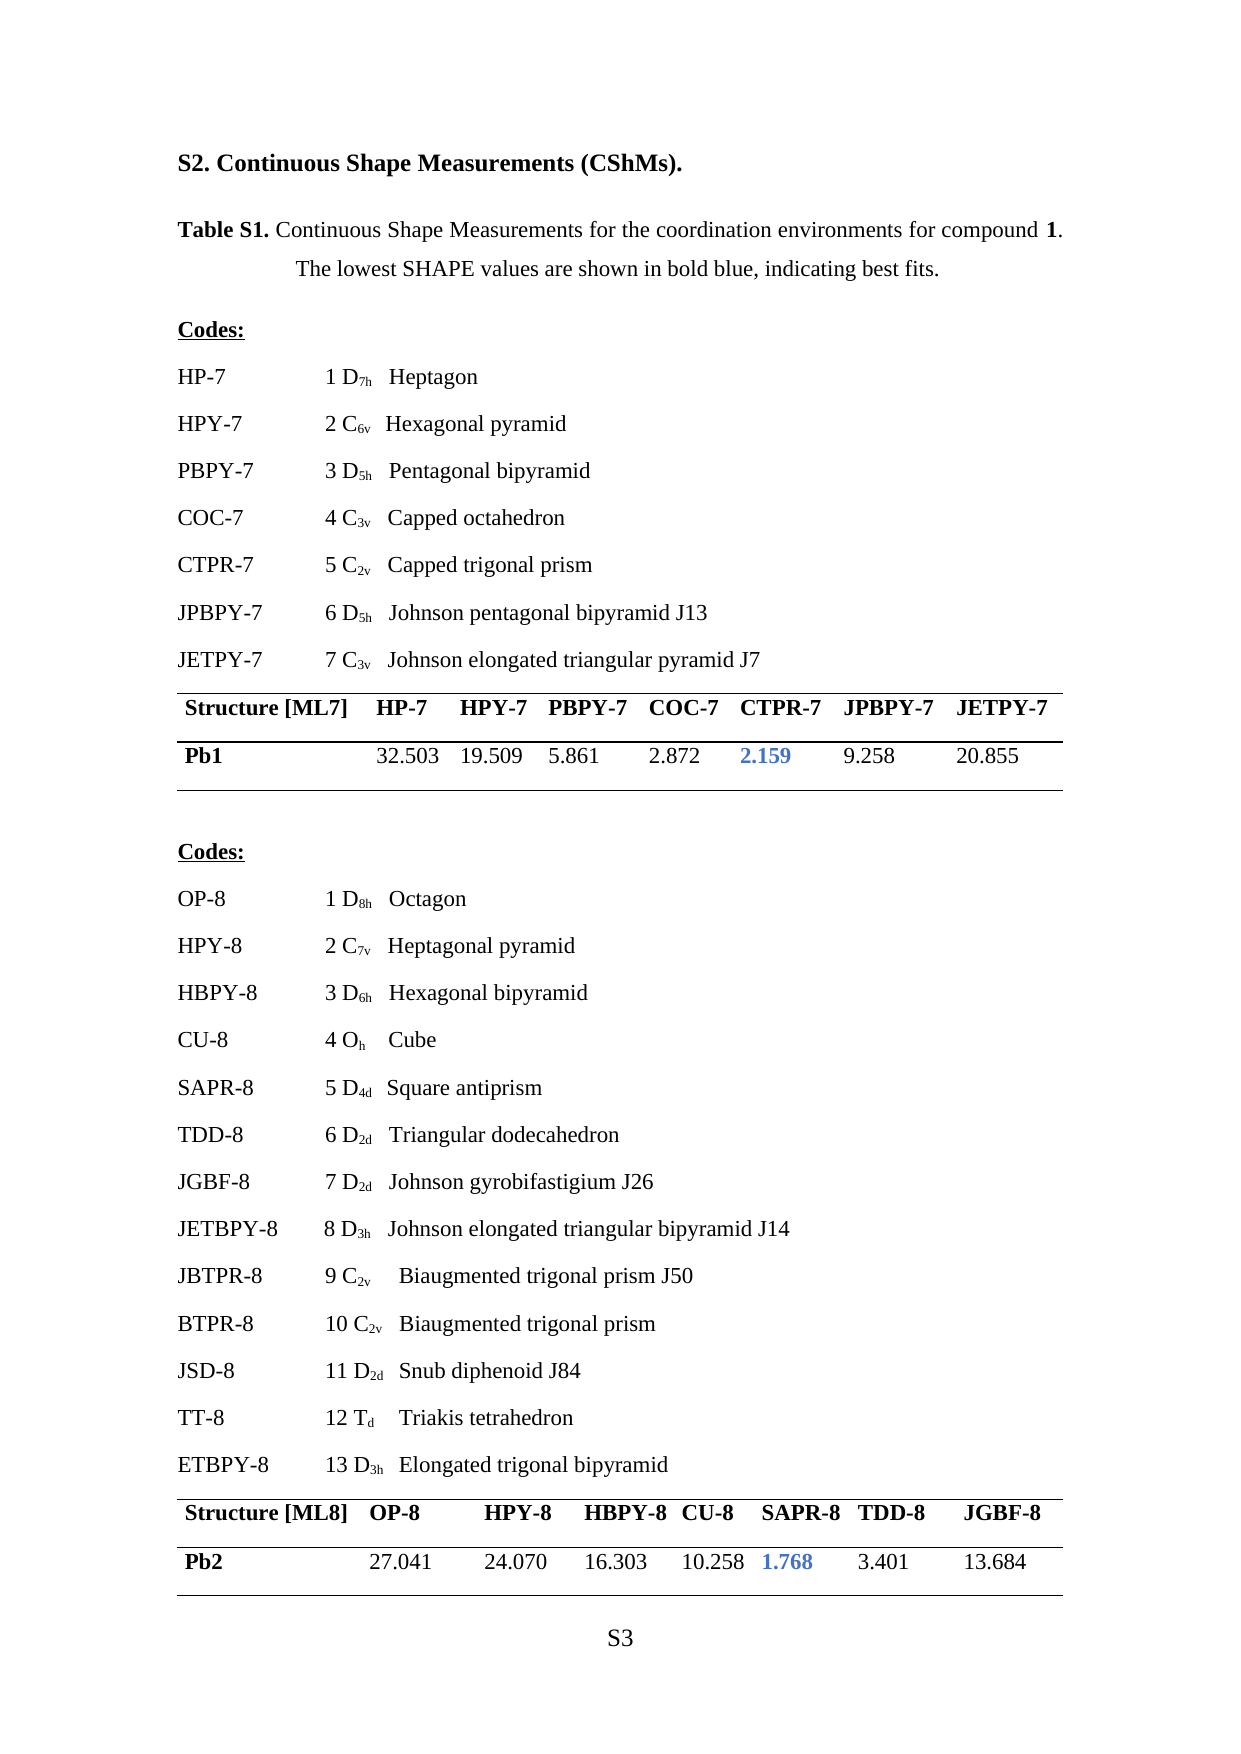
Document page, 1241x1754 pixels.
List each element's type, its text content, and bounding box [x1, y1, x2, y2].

table_header TDD-8 [850, 1500, 956, 1547]
text HBPY-8 3 D6h Hexagonal bipyramid [177, 979, 1063, 1006]
table_cell 32.503 [369, 743, 452, 789]
text Codes: [177, 316, 1063, 342]
text JETBPY-8 8 D3h Johnson elongated triangular bipyramid J14 [177, 1215, 1063, 1242]
text CTPR-7 5 C2v Capped trigonal prism [177, 552, 1063, 578]
table_header JGBF-8 [956, 1500, 1063, 1547]
table_cell 9.258 [836, 743, 949, 789]
table_cell 20.855 [949, 743, 1063, 789]
table_cell 2.159 [733, 743, 836, 789]
text JETPY-7 7 C3v Johnson elongated triangular pyramid J7 [177, 646, 1063, 672]
text SAPR-8 5 D4d Square antiprism [177, 1074, 1063, 1100]
text PBPY-7 3 D5h Pentagonal bipyramid [177, 457, 1063, 483]
table_header PBPY-7 [541, 694, 641, 741]
text Codes: [177, 838, 1063, 864]
text TT-8 12 Td Triakis tetrahedron [177, 1404, 1063, 1430]
text OP-8 1 D8h Octagon [177, 885, 1063, 911]
table_cell 27.041 [362, 1548, 477, 1595]
table_header HBPY-8 [577, 1500, 674, 1547]
table_cell 16.303 [577, 1548, 674, 1595]
text COC-7 4 C3v Capped octahedron [177, 504, 1063, 531]
table_cell 3.401 [850, 1548, 956, 1595]
table_cell 24.070 [477, 1548, 577, 1595]
table_header Structure [ML7] [177, 694, 369, 741]
text TDD-8 6 D2d Triangular dodecahedron [177, 1121, 1063, 1147]
text HP-7 1 D7h Heptagon [177, 363, 1063, 389]
text JBTPR-8 9 C2v Biaugmented trigonal prism J50 [177, 1262, 1063, 1289]
table_header HPY-8 [477, 1500, 577, 1547]
table_header COC-7 [641, 694, 732, 741]
table_cell 1.768 [754, 1548, 850, 1595]
table_cell 10.258 [674, 1548, 754, 1595]
text JGBF-8 7 D2d Johnson gyrobifastigium J26 [177, 1168, 1063, 1194]
table_cell 2.872 [641, 743, 732, 789]
text JPBPY-7 6 D5h Johnson pentagonal bipyramid J13 [177, 599, 1063, 625]
table_header HPY-7 [453, 694, 541, 741]
text ETBPY-8 13 D3h Elongated trigonal bipyramid [177, 1451, 1063, 1478]
table_cell Pb1 [177, 743, 369, 789]
text S2. Continuous Shape Measurements (CShMs). [177, 148, 1063, 176]
table_cell 19.509 [453, 743, 541, 789]
table_header CU-8 [674, 1500, 754, 1547]
table_header CTPR-7 [733, 694, 836, 741]
text CU-8 4 Oh Cube [177, 1027, 1063, 1053]
table_header SAPR-8 [754, 1500, 850, 1547]
table_header HP-7 [369, 694, 452, 741]
table_header JETPY-7 [949, 694, 1063, 741]
table_cell 13.684 [956, 1548, 1063, 1595]
table_cell Pb2 [177, 1548, 362, 1595]
table_header JPBPY-7 [836, 694, 949, 741]
text JSD-8 11 D2d Snub diphenoid J84 [177, 1357, 1063, 1383]
text Table S1. Continuous Shape Measurements for the coordination environments for compound 1. The lowest SHAPE values are shown in bold blue, indicating best fits. [177, 216, 1063, 282]
text BTPR-8 10 C2v Biaugmented trigonal prism [177, 1310, 1063, 1336]
table_cell 5.861 [541, 743, 641, 789]
text HPY-8 2 C7v Heptagonal pyramid [177, 932, 1063, 958]
table_header Structure [ML8] [177, 1500, 362, 1547]
table_header OP-8 [362, 1500, 477, 1547]
text HPY-7 2 C6v Hexagonal pyramid [177, 410, 1063, 436]
